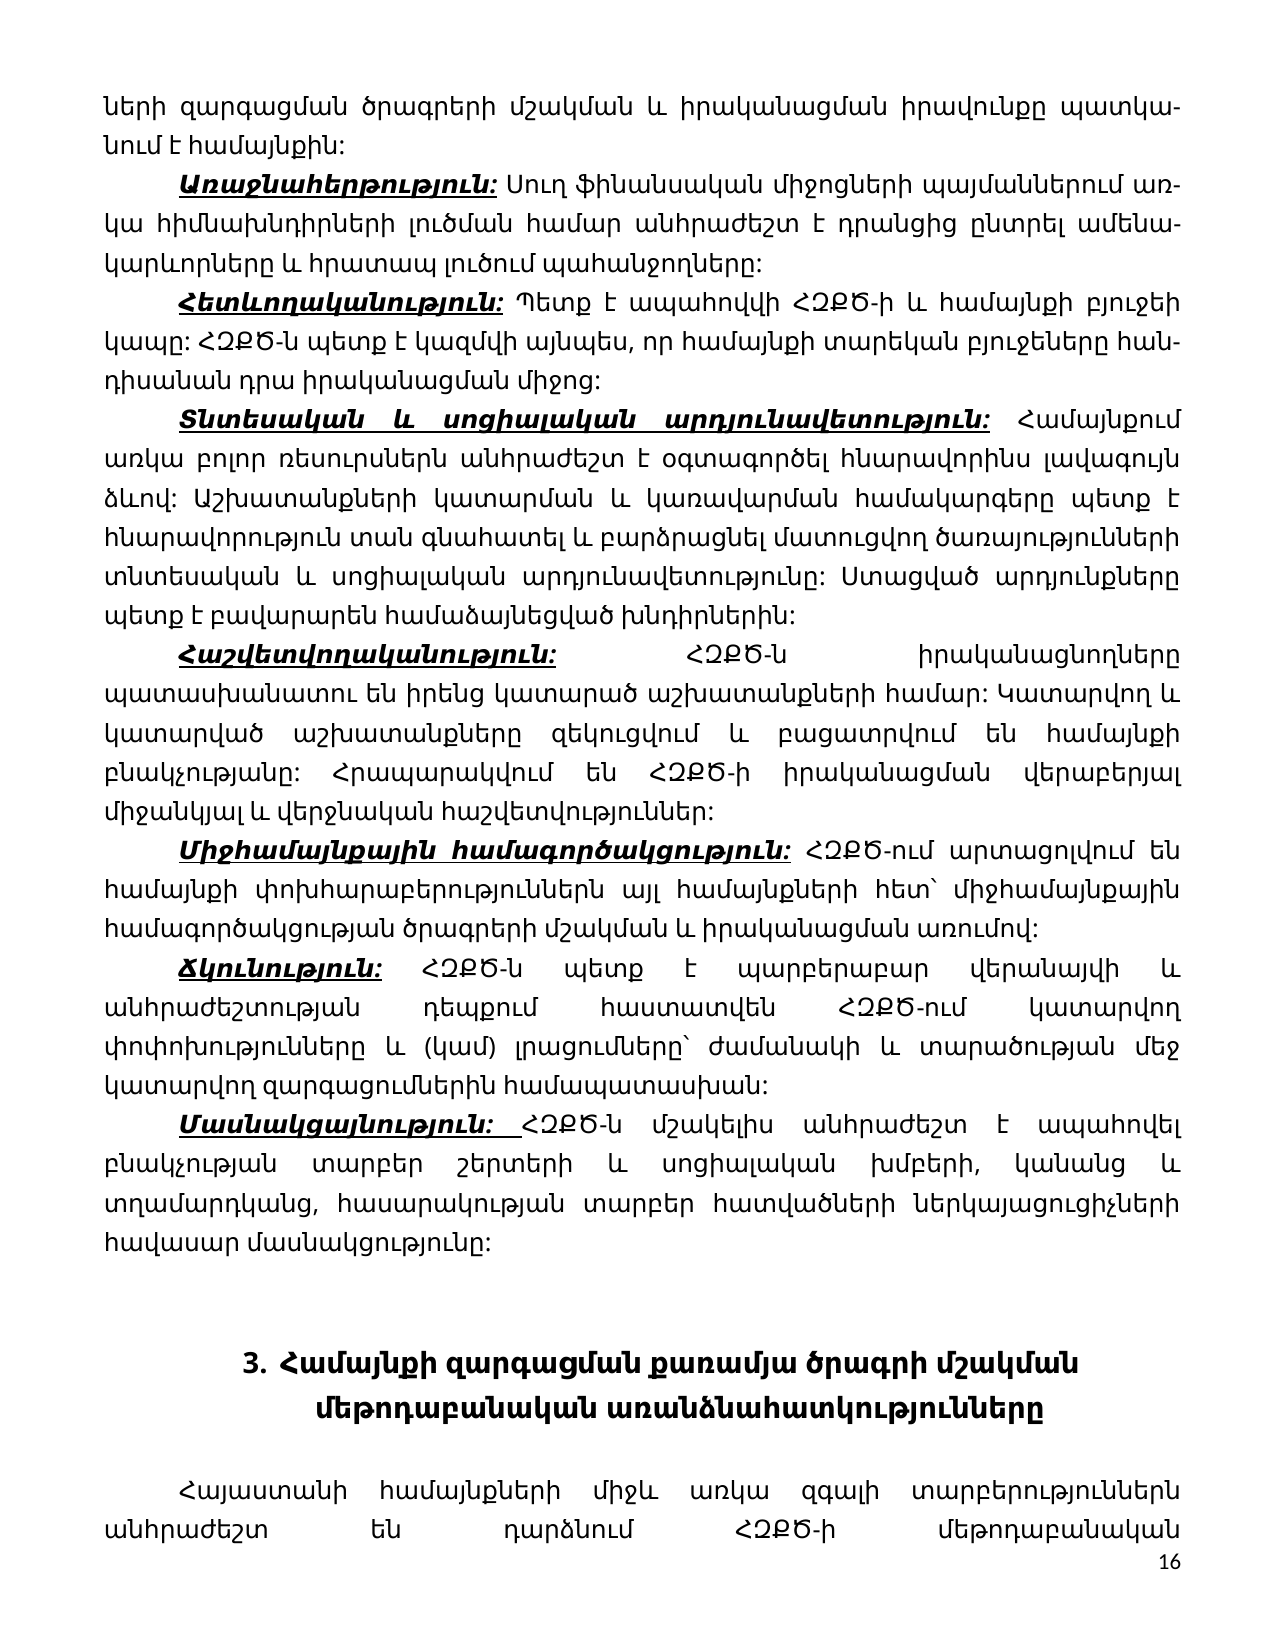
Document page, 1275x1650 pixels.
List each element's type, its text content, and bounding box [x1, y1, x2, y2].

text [103, 89, 1181, 162]
text Առաջնահերթություն: Սուղ ֆինանսական միջոցների պայմաններում առկա հիմնախնդիրների լուծման համար անհրաժեշտ է դրանցից ընտրել ամենակարևորները և հրատապ լուծում պահանջողները: [103, 167, 1181, 279]
text Մասնակցայնություն: ՀԶՔԾ-ն մշակելիս անհրաժեշտ է ապահովել բնակչության տարբեր շերտերի և սոցիալական խմբերի, կանանց և տղամարդկանց, հասարակության տարբեր հատվածների ներկայացուցիչների հավասար մասնակցությունը: [103, 1107, 1181, 1258]
text Հետևողականություն: Պետք է ապահովվի ՀԶՔԾ-ի և համայնքի բյուջեի կապը: ՀԶՔԾ-ն պետք է կազմվի այնպես, որ համայնքի տարեկան բյուջեները հանդիսանան դրա իրականացման միջոց: [103, 284, 1181, 397]
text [103, 1472, 1181, 1546]
text Հաշվետվողականություն: ՀԶՔԾ-ն իրականացնողները պատասխանատու են իրենց կատարած աշխատանքների համար: Կատարվող և կատարված աշխատանքները զեկուցվում և բացատրվում են համայնքի բնակչությանը: Հրապարակվում են ՀԶՔԾ-ի իրականացման վերաբերյալ միջանկյալ և վերջնական հաշվետվություններ: [103, 637, 1181, 828]
text Միջհամայնքային համագործակցություն: ՀԶՔԾ-ում արտացոլվում են համայնքի փոխհարաբերություններն այլ համայնքների հետ՝ միջհամայնքային համագործակցության ծրագրերի մշակման և իրականացման առումով: [103, 833, 1181, 945]
text Տնտեսական և սոցիալական արդյունավետություն: Համայնքում առկա բոլոր ռեսուրսներն անհրաժեշտ է օգտագործել հնարավորինս լավագույն ձևով: Աշխատանքների կատարման և կառավարման համակարգերը պետք է հնարավորություն տան գնահատել և բարձրացնել մատուցվող ծառայությունների տնտեսական և սոցիալական արդյունավետությունը: Ստացված արդյունքները պետք է բավարարեն համաձայնեցված խնդիրներին: [103, 402, 1181, 632]
text Ճկունություն: ՀԶՔԾ-ն պետք է պարբերաբար վերանայվի և անհրաժեշտության դեպքում հաստատվեն ՀԶՔԾ-ում կատարվող փոփոխությունները և (կամ) լրացումները՝ ժամանակի և տարածության մեջ կատարվող զարգացումներին համապատասխան: [103, 950, 1181, 1102]
list Համայնքի զարգացման քառամյա ծրագրի մշակման մեթոդաբանական առանձնահատկությունները [141, 1342, 1181, 1427]
